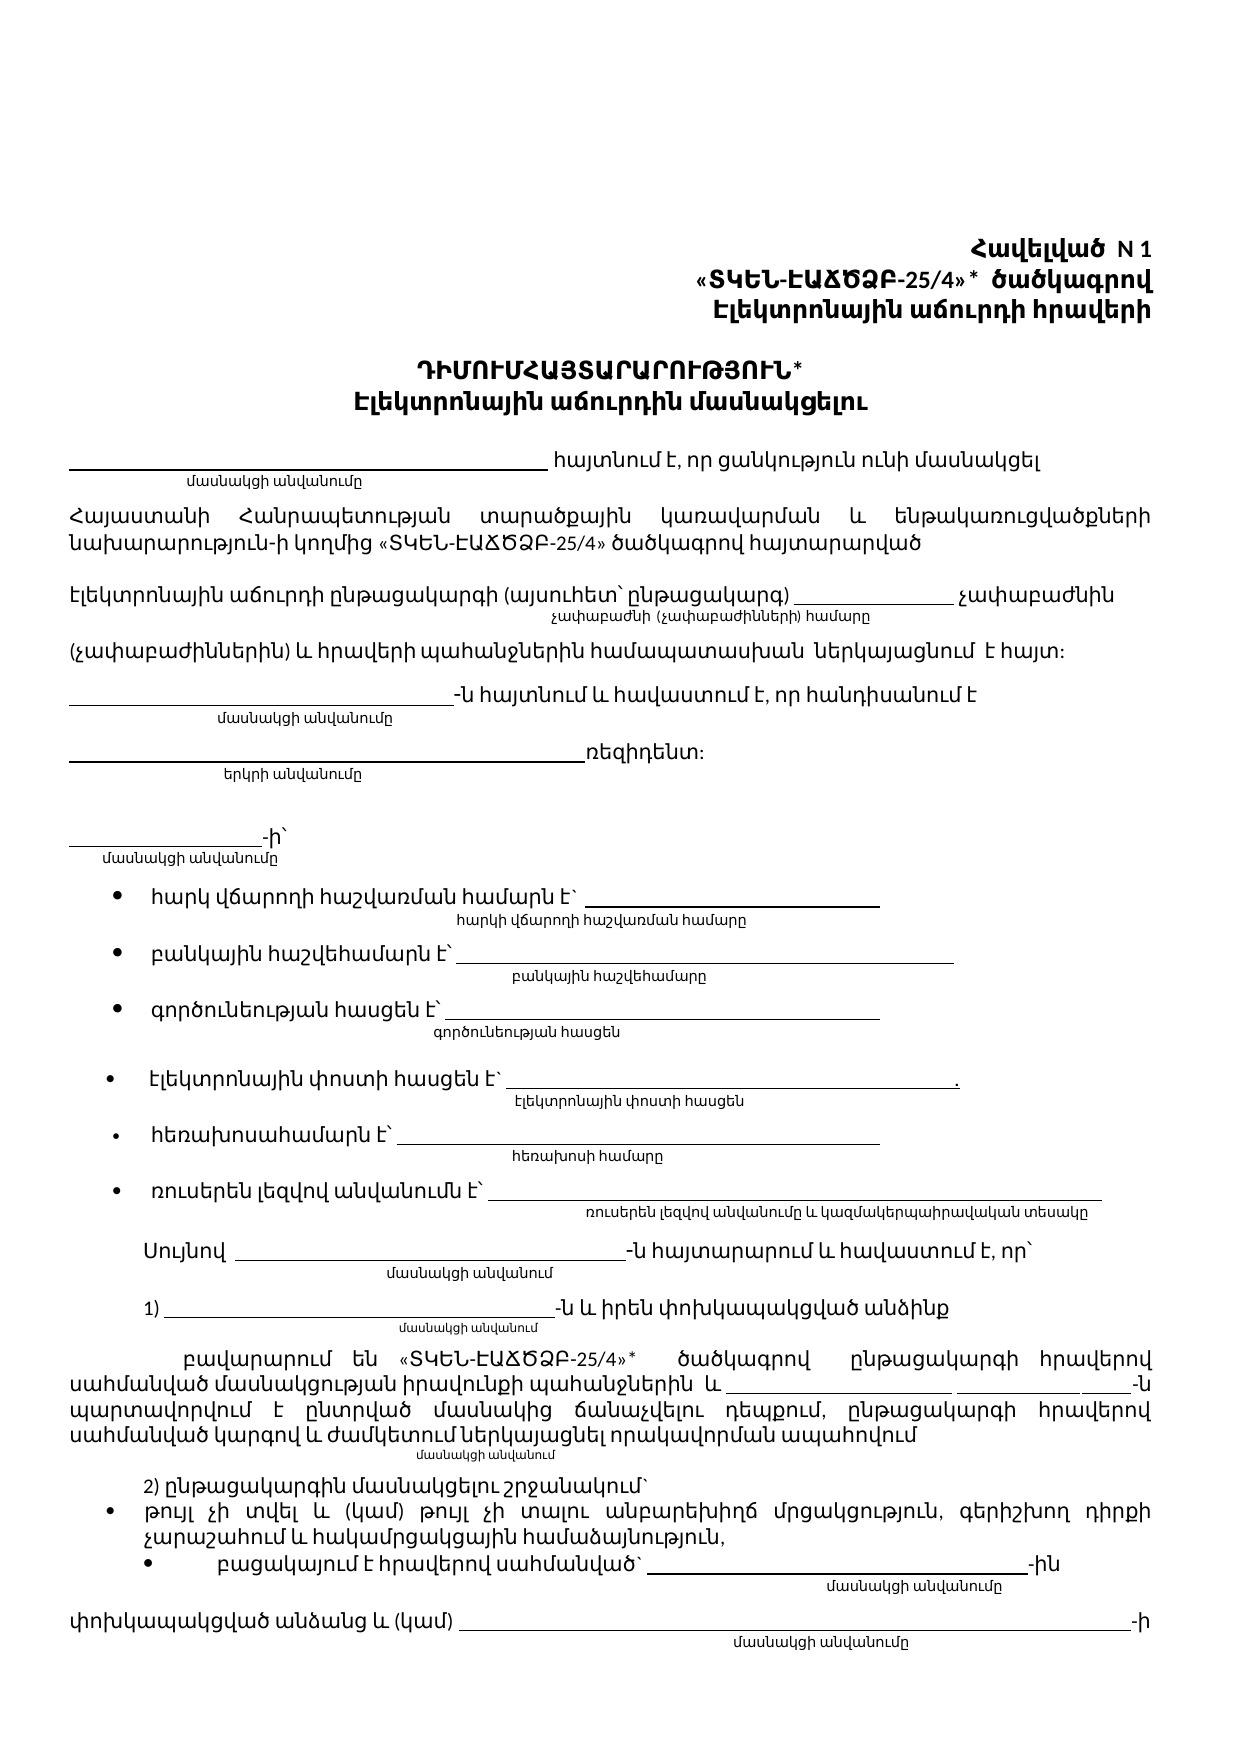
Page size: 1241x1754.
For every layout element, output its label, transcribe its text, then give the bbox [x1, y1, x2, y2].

text մասնակցի անվանումը [69, 709, 1152, 739]
text «ՏԿԵՆ-ԷԱՃԾՁԲ-25/4»* ծածկագրով [69, 264, 1152, 294]
text մասնակցի անվանումը [69, 850, 1152, 880]
list հարկ վճարողի հաշվառման համարն է` [113, 880, 1152, 911]
text 1) -ն և իրեն փոխկապակցված անձինք [69, 1295, 1152, 1321]
text -ն հայտնում և հավաստում է, որ հանդիսանում է [69, 678, 1152, 709]
text գործունեության հասցեն [69, 1023, 1152, 1053]
text էլեկտրոնային աճուրդի ընթացակարգի (այսուհետ՝ ընթացակարգ) չափաբաժնին [69, 582, 1152, 607]
list ռուսերեն լեզվով անվանումն է՝ [113, 1178, 1152, 1203]
text մասնակցի անվանումը [69, 1577, 1152, 1608]
text մասնակցի անվանում [69, 1321, 1152, 1346]
list հեռախոսահամարն է՝ [113, 1122, 1152, 1148]
text ԴԻՄՈՒՄՀԱՅՏԱՐԱՐՈՒԹՅՈՒՆ* [69, 356, 1152, 386]
text երկրի անվանումը [69, 765, 1152, 796]
text Սույնով -ն հայտարարում և հավաստում է, որ՝ [69, 1234, 1152, 1264]
list էլեկտրոնային փոստի հասցեն է` . [107, 1066, 1152, 1092]
list բացակայում է հրավերով սահմանված` -ին [69, 1549, 1152, 1577]
text փոխկապակցված անձանց և (կամ) -ի [69, 1608, 1152, 1633]
text Հայաստանի Հանրապետության տարածքային կառավարման և ենթակառուցվածքների նախարարություն-ի կողմից «ՏԿԵՆ-ԷԱՃԾՁԲ-25/4» ծածկագրով հայտարարված [69, 503, 1152, 556]
text Էլեկտրոնային աճուրդի հրավերի [69, 294, 1152, 325]
text բավարարում են «ՏԿԵՆ-ԷԱՃԾՁԲ-25/4»* ծածկագրով ընթացակարգի հրավերով սահմանված մասնակցության իրավունքի պահանջներին և -ն պարտավորվում է ընտրված մասնակից ճանաչվելու դեպքում, ընթացակարգի հրավերով սահմանված կարգով և ժամկետում ներկայացնել որակավորման ապահովում [69, 1346, 1152, 1448]
text հայտնում է, որ ցանկություն ունի մասնակցել [69, 447, 1152, 472]
text Հավելված N 1 [69, 233, 1152, 264]
text հեռախոսի համարը [438, 1148, 1152, 1178]
text ռեզիդենտ: [69, 739, 1152, 765]
text (չափաբաժիններին) և հրավերի պահանջներին համապատասխան ներկայացնում է հայտ: [69, 638, 1152, 663]
list գործունեության հասցեն է՝ [113, 997, 1152, 1023]
text 2) ընթացակարգին մասնակցելու շրջանակում` [69, 1473, 1152, 1498]
text հարկի վճարողի հաշվառման համարը [69, 911, 1152, 941]
text էլեկտրոնային փոստի հասցեն [69, 1092, 1152, 1122]
text մասնակցի անվանում [69, 1264, 1152, 1295]
text բանկային հաշվեհամարը [438, 967, 1152, 997]
subtitle Էլեկտրոնային աճուրդին մասնակցելու [69, 386, 1152, 417]
list բանկային հաշվեհամարն է՝ [113, 941, 1152, 967]
text չափաբաժնի (չափաբաժինների) համարը [69, 607, 1152, 638]
text -ի՝ [69, 824, 1152, 850]
text ռուսերեն լեզվով անվանումը և կազմակերպաիրավական տեսակը [512, 1203, 1152, 1234]
text մասնակցի անվանումը [69, 472, 1152, 503]
text մասնակցի անվանում [69, 1448, 1152, 1473]
text մասնակցի անվանումը [69, 1633, 1152, 1664]
list թույլ չի տվել և (կամ) թույլ չի տալու անբարեխիղճ մրցակցություն, գերիշխող դիրքի չարաշահում և հակամրցակցային համաձայնություն, [107, 1498, 1152, 1549]
